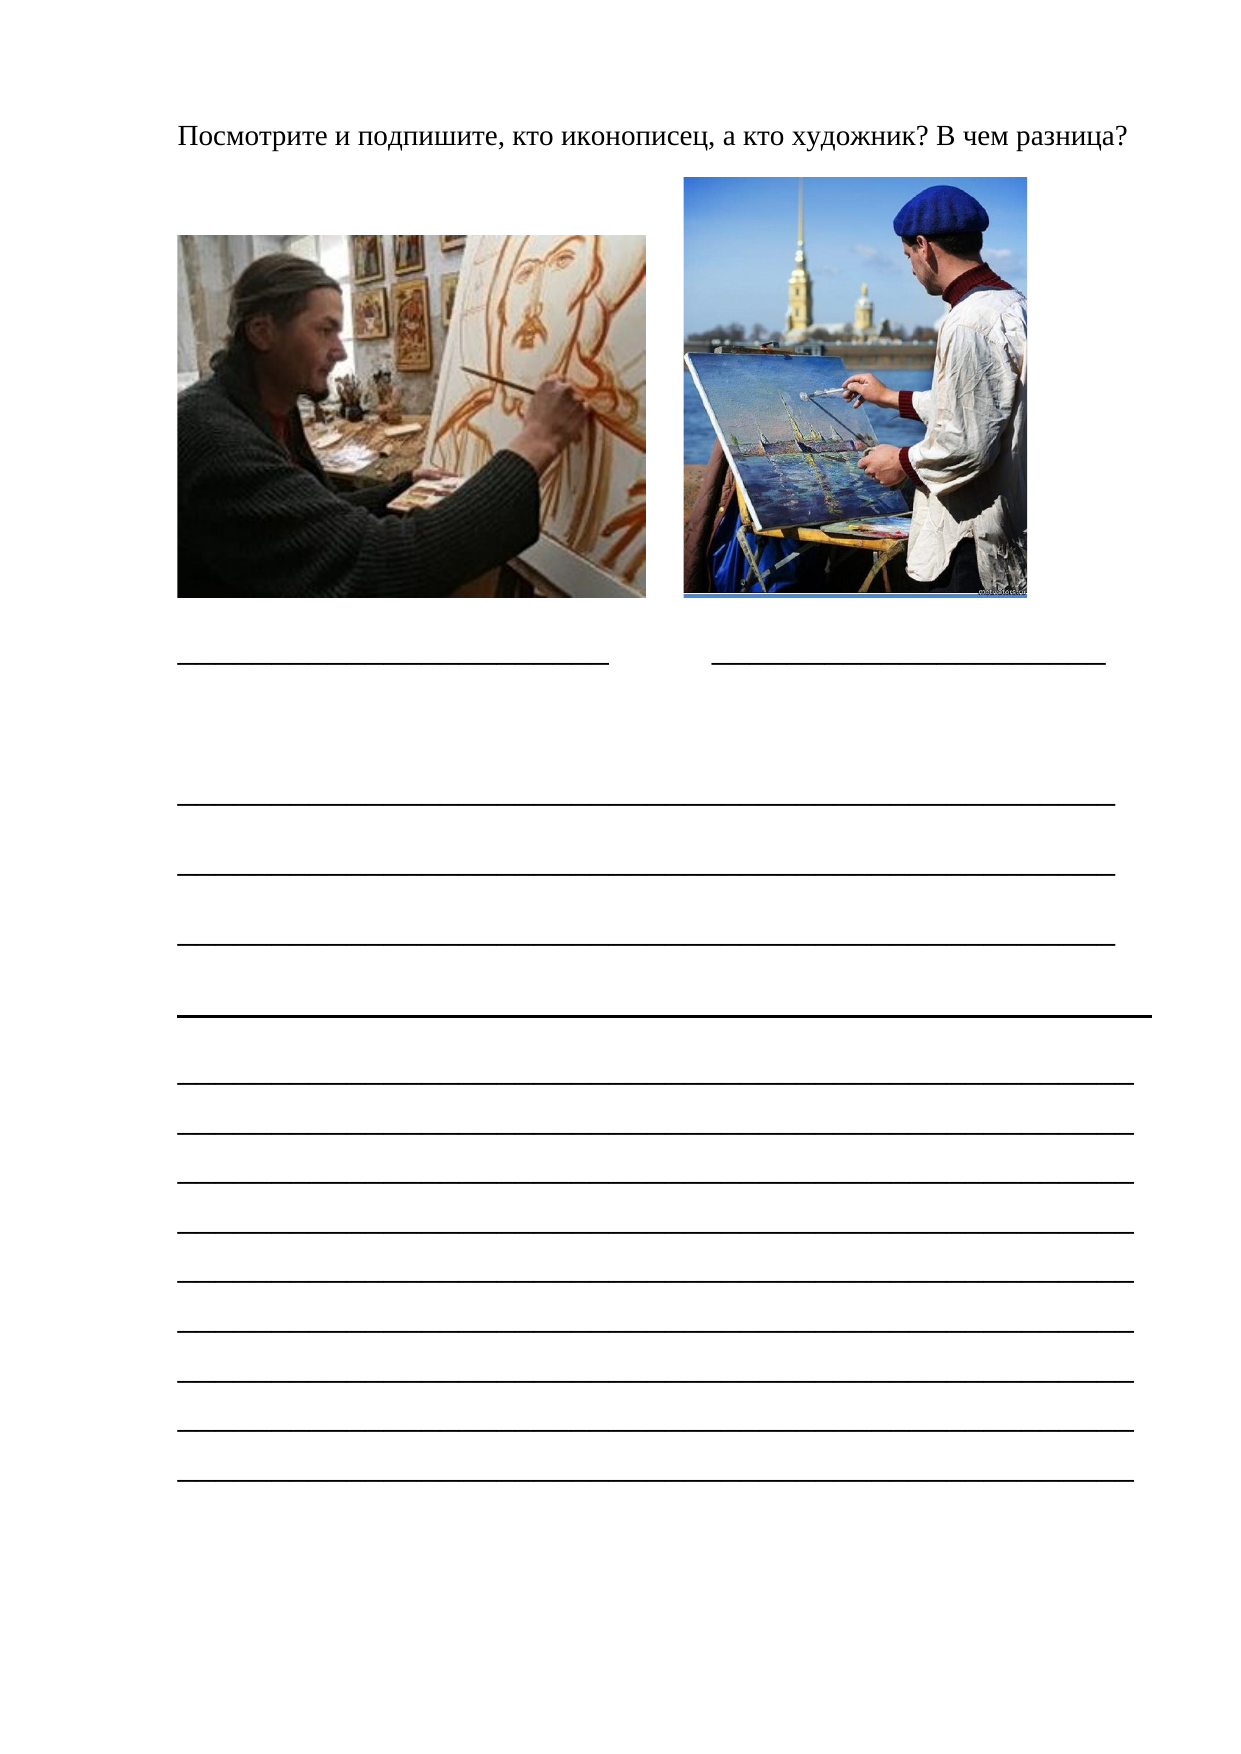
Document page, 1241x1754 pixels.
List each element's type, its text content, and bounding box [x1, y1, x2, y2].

text __________________________________________________ [177, 766, 1152, 809]
text __________________________________________________ [177, 907, 1152, 950]
picture [683, 177, 1028, 598]
text Посмотрите и подпишите, кто иконописец, а кто художник? В чем разница? [177, 118, 1152, 152]
text __________________________________________________ [177, 836, 1152, 879]
picture [177, 235, 646, 598]
text _______________________ _____________________ [177, 625, 1152, 668]
text ___________________________________________________________________________________________________________________________________________________________________________________________________________________________________________________________________________________________________________________________________________________________________________________________________________________________________________________________________________ [177, 1046, 1152, 1485]
